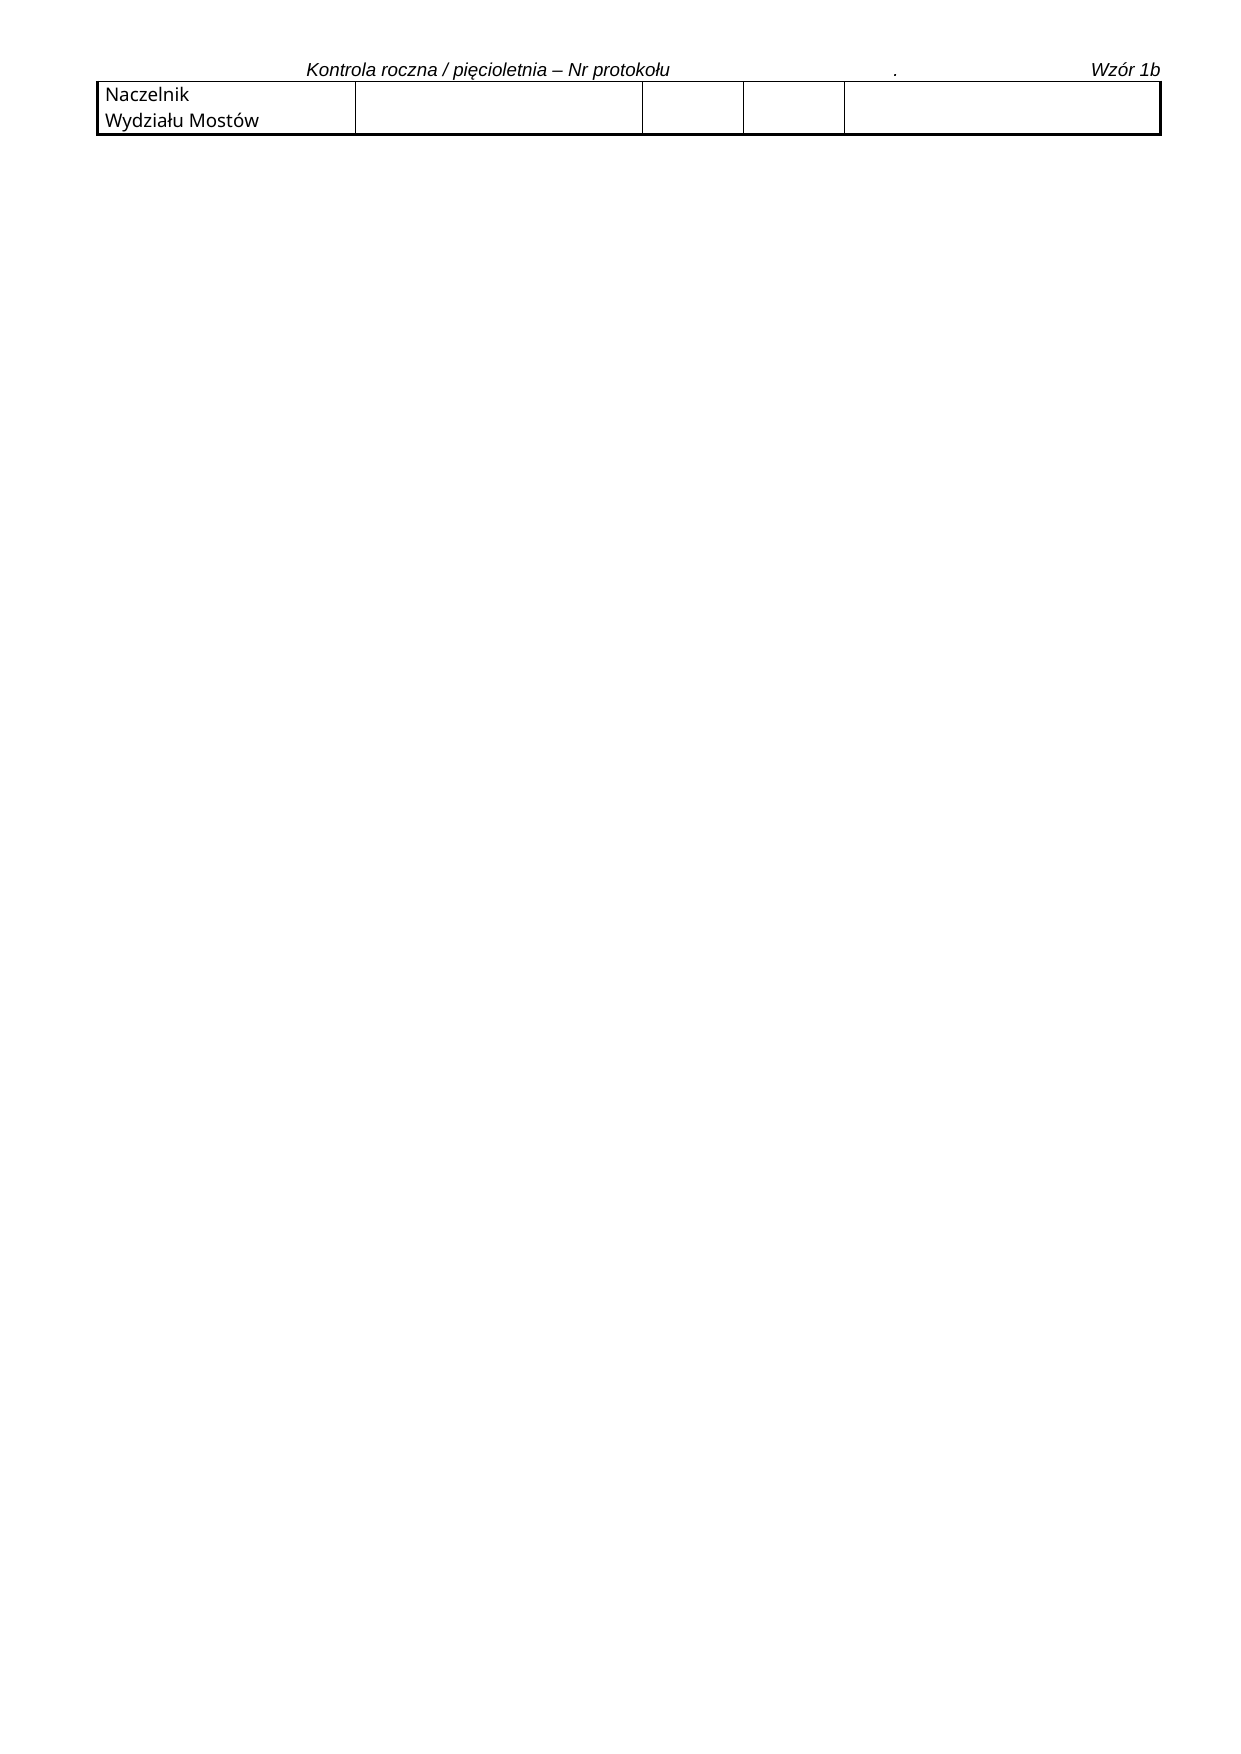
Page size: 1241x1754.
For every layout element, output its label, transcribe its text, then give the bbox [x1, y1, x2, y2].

table_cell [744, 82, 844, 133]
table_cell [356, 82, 642, 133]
table_cell [643, 82, 743, 133]
table_cell [845, 82, 1159, 133]
table_cell Naczelnik Wydziału Mostów [99, 82, 355, 133]
